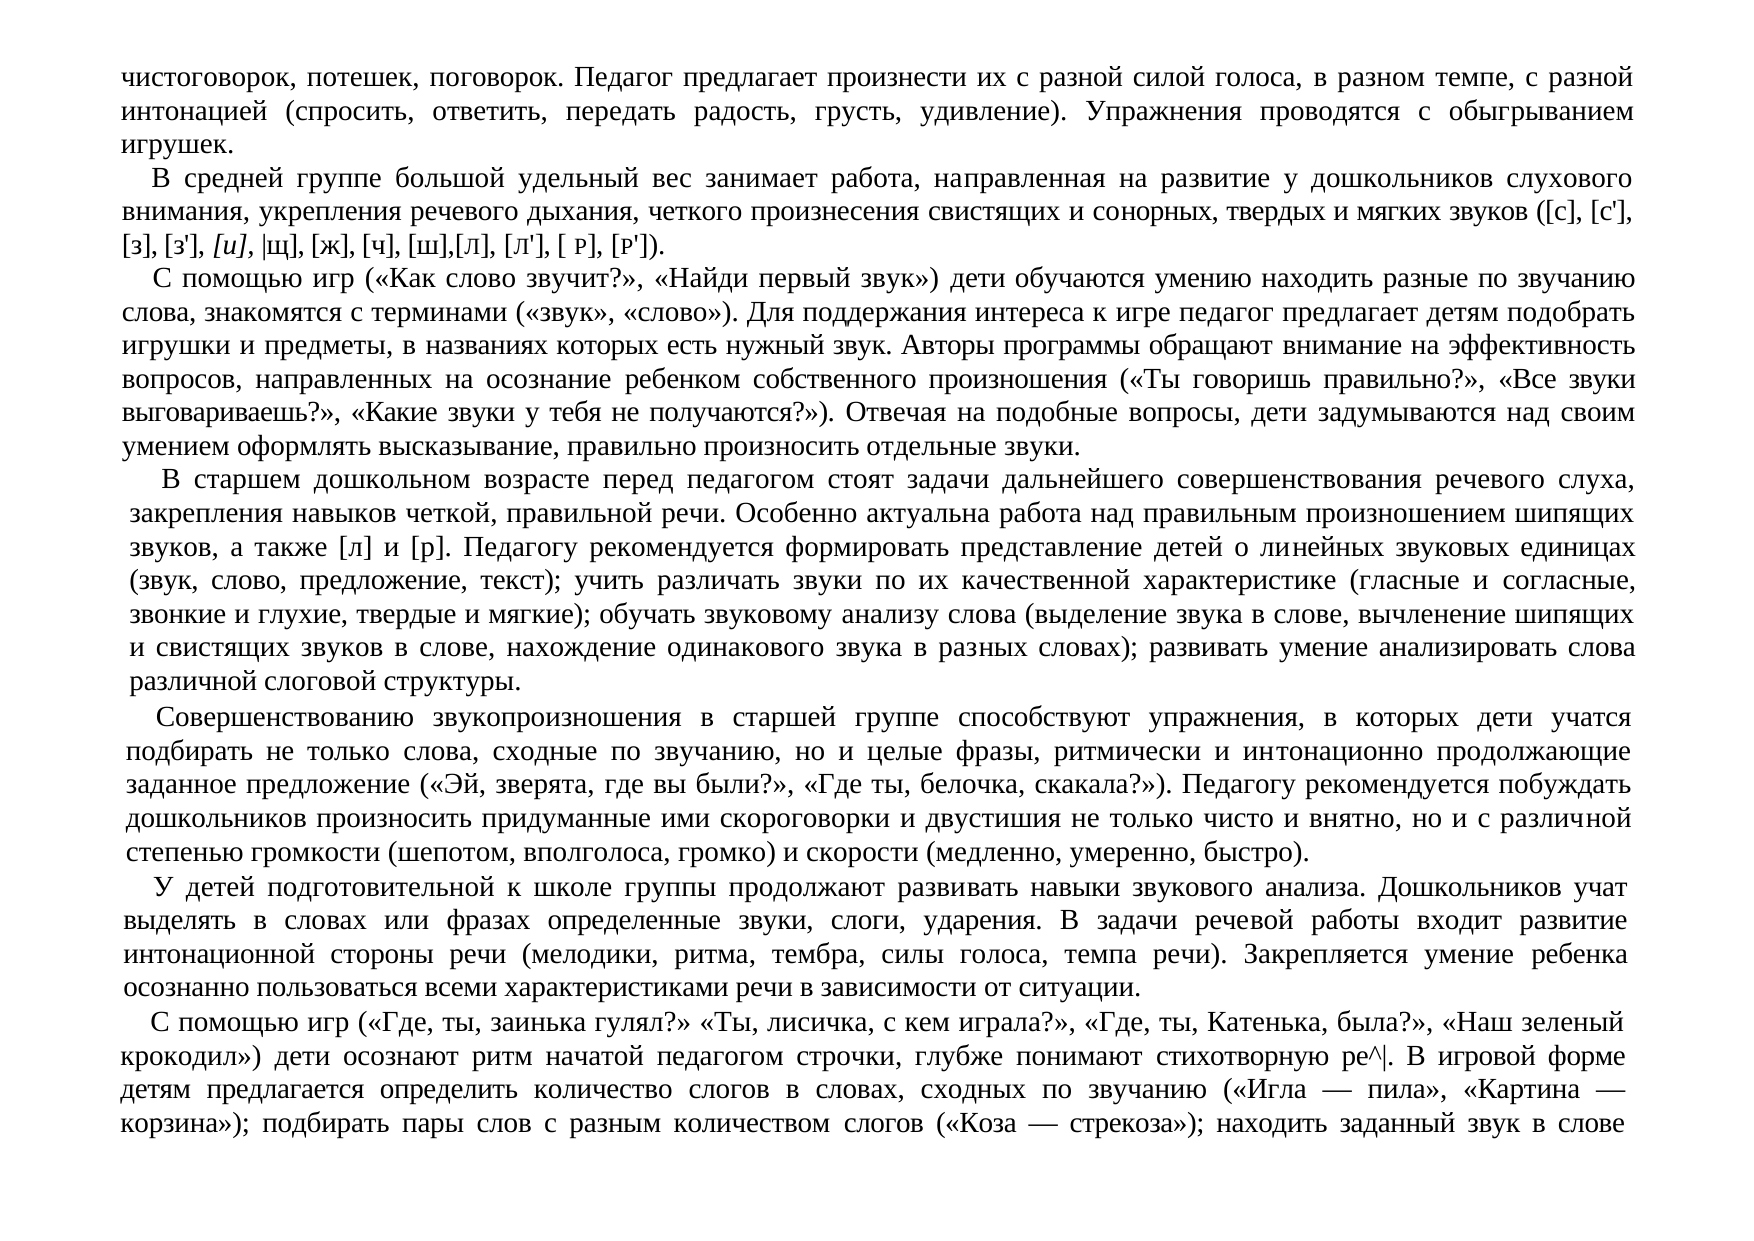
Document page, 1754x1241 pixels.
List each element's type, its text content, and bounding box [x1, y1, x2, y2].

text С помощью игр («Как слово звучит?», «Найди первый звук») дети обучаются умению находить разные по звучанию слова, знакомятся с терминами («звук», «слово»). Для поддержания интереса к игре педагог предлагает детям подобрать игрушки и предметы, в названиях которых есть нужный звук. Авторы программы обращают внимание на эффективность вопросов, направленных на осознание ребенком собственного произношения («Ты говоришь правильно?», «Все звуки выговариваешь?», «Какие звуки у тебя не получаются?»). Отвечая на подобные вопросы, дети задумываются над своим умением оформлять высказывание, правильно произносить отдельные звуки. [122, 260, 1636, 462]
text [120, 1004, 1626, 1138]
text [121, 59, 1634, 160]
text Совершенствованию звукопроизношения в старшей группе способствуют упражнения, в которых дети учатся подбирать не только слова, сходные по звучанию, но и целые фразы, ритмически и интонационно продолжающие заданное предложение («Эй, зверята, где вы были?», «Где ты, белочка, скакала?»). Педагогу рекомендуется побуждать дошкольников произносить придуманные ими скороговорки и двустишия не только чисто и внятно, но и с различной степенью громкости (шепотом, вполголоса, громко) и скорости (медленно, умеренно, быстро). [126, 699, 1631, 867]
text В средней группе большой удельный вес занимает работа, направленная на развитие у дошкольников слухового внимания, укрепления речевого дыхания, четкого произнесения свистящих и сонорных, твердых и мягких звуков ([с], [с'], [з], [з'], [и], |щ], [ж], [ч], [ш],[л], [л'], [ р], [р']). [122, 160, 1633, 260]
text У детей подготовительной к школе группы продолжают развивать навыки звукового анализа. Дошкольников учат выделять в словах или фразах определенные звуки, слоги, ударения. В задачи речевой работы входит развитие интонационной стороны речи (мелодики, ритма, тембра, силы голоса, темпа речи). Закрепляется умение ребенка осознанно пользоваться всеми характеристиками речи в зависимости от ситуации. [123, 869, 1628, 1003]
text В старшем дошкольном возрасте перед педагогом стоят задачи дальнейшего совершенствования речевого слуха, закрепления навыков четкой, правильной речи. Особенно актуальна работа над правильным произношением шипящих звуков, а также [л] и [р]. Педагогу рекомендуется формировать представление детей о линейных звуковых единицах (звук, слово, предложение, текст); учить различать звуки по их качественной характеристике (гласные и согласные, звонкие и глухие, твердые и мягкие); обучать звуковому анализу слова (выделение звука в слове, вычленение шипящих и свистящих звуков в слове, нахождение одинакового звука в разных словах); развивать умение анализировать слова различной слоговой структуры. [129, 462, 1636, 696]
